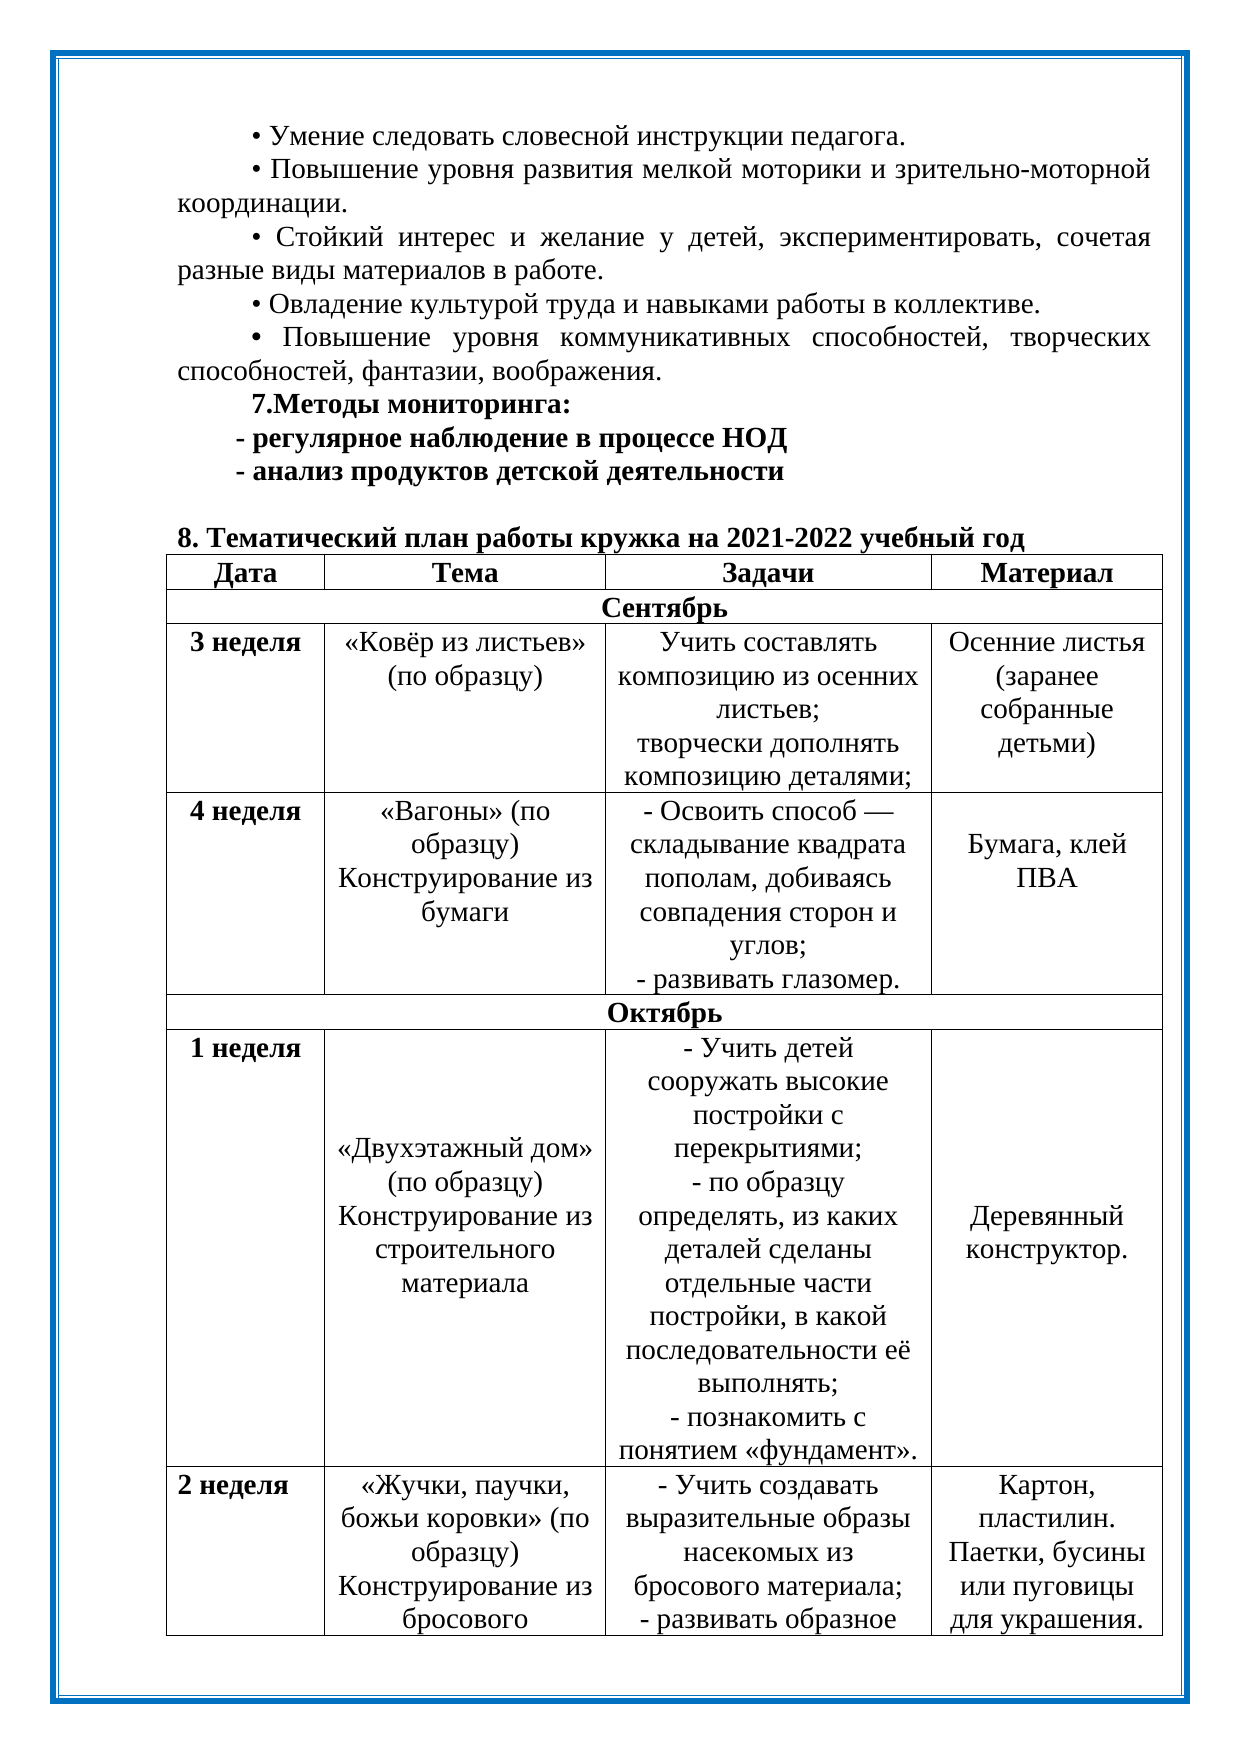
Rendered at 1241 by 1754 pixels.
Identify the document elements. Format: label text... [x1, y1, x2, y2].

table_cell «Вагоны» (по образцу) Конструирование из бумаги [325, 793, 605, 994]
table_cell 4 неделя [167, 793, 324, 994]
text • Повышение уровня коммуникативных способностей, творческих способностей, фантазии, воображения. [177, 319, 1152, 386]
table_header Материал [932, 555, 1162, 589]
table_header Задачи [606, 555, 931, 589]
table_header Дата [167, 555, 324, 589]
text - анализ продуктов детской деятельности [177, 453, 1152, 487]
text • Умение следовать словесной инструкции педагога. [177, 118, 1152, 152]
table_cell Сентябрь [167, 590, 1162, 623]
table_cell 2 неделя [167, 1467, 324, 1635]
text 7.Методы мониторинга: [177, 386, 1152, 420]
text 8. Тематический план работы кружка на 2021-2022 учебный год [177, 521, 1152, 554]
table_cell Деревянный конструктор. [932, 1030, 1162, 1466]
text - регулярное наблюдение в процессе НОД [177, 420, 1152, 453]
table_header Тема [325, 555, 605, 589]
table_cell Бумага, клей ПВА [932, 793, 1162, 994]
table_cell «Ковёр из листьев» (по образцу) [325, 624, 605, 792]
table_cell «Двухэтажный дом» (по образцу) Конструирование из строительного материала [325, 1030, 605, 1466]
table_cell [325, 1467, 605, 1635]
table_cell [606, 1467, 931, 1635]
table_cell Осенние листья (заранее собранные детьми) [932, 624, 1162, 792]
text • Стойкий интерес и желание у детей, экспериментировать, сочетая разные виды материалов в работе. [177, 219, 1152, 286]
table_cell 3 неделя [167, 624, 324, 792]
text • Овладение культурой труда и навыками работы в коллективе. [177, 286, 1152, 319]
table_cell - Освоить способ — складывание квадрата пополам, добиваясь совпадения сторон и углов; - развивать глазомер. [606, 793, 931, 994]
text • Повышение уровня развития мелкой моторики и зрительно-моторной координации. [177, 152, 1152, 219]
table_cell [932, 1467, 1162, 1635]
table_cell Учить составлять композицию из осенних листьев; творчески дополнять композицию деталями; [606, 624, 931, 792]
table_cell - Учить детей сооружать высокие постройки с перекрытиями; - по образцу определять, из каких деталей сделаны отдельные части постройки, в какой последовательности её выполнять; - познакомить с понятием «фундамент». [606, 1030, 931, 1466]
table_cell Октябрь [167, 995, 1162, 1029]
table_cell 1 неделя [167, 1030, 324, 1466]
